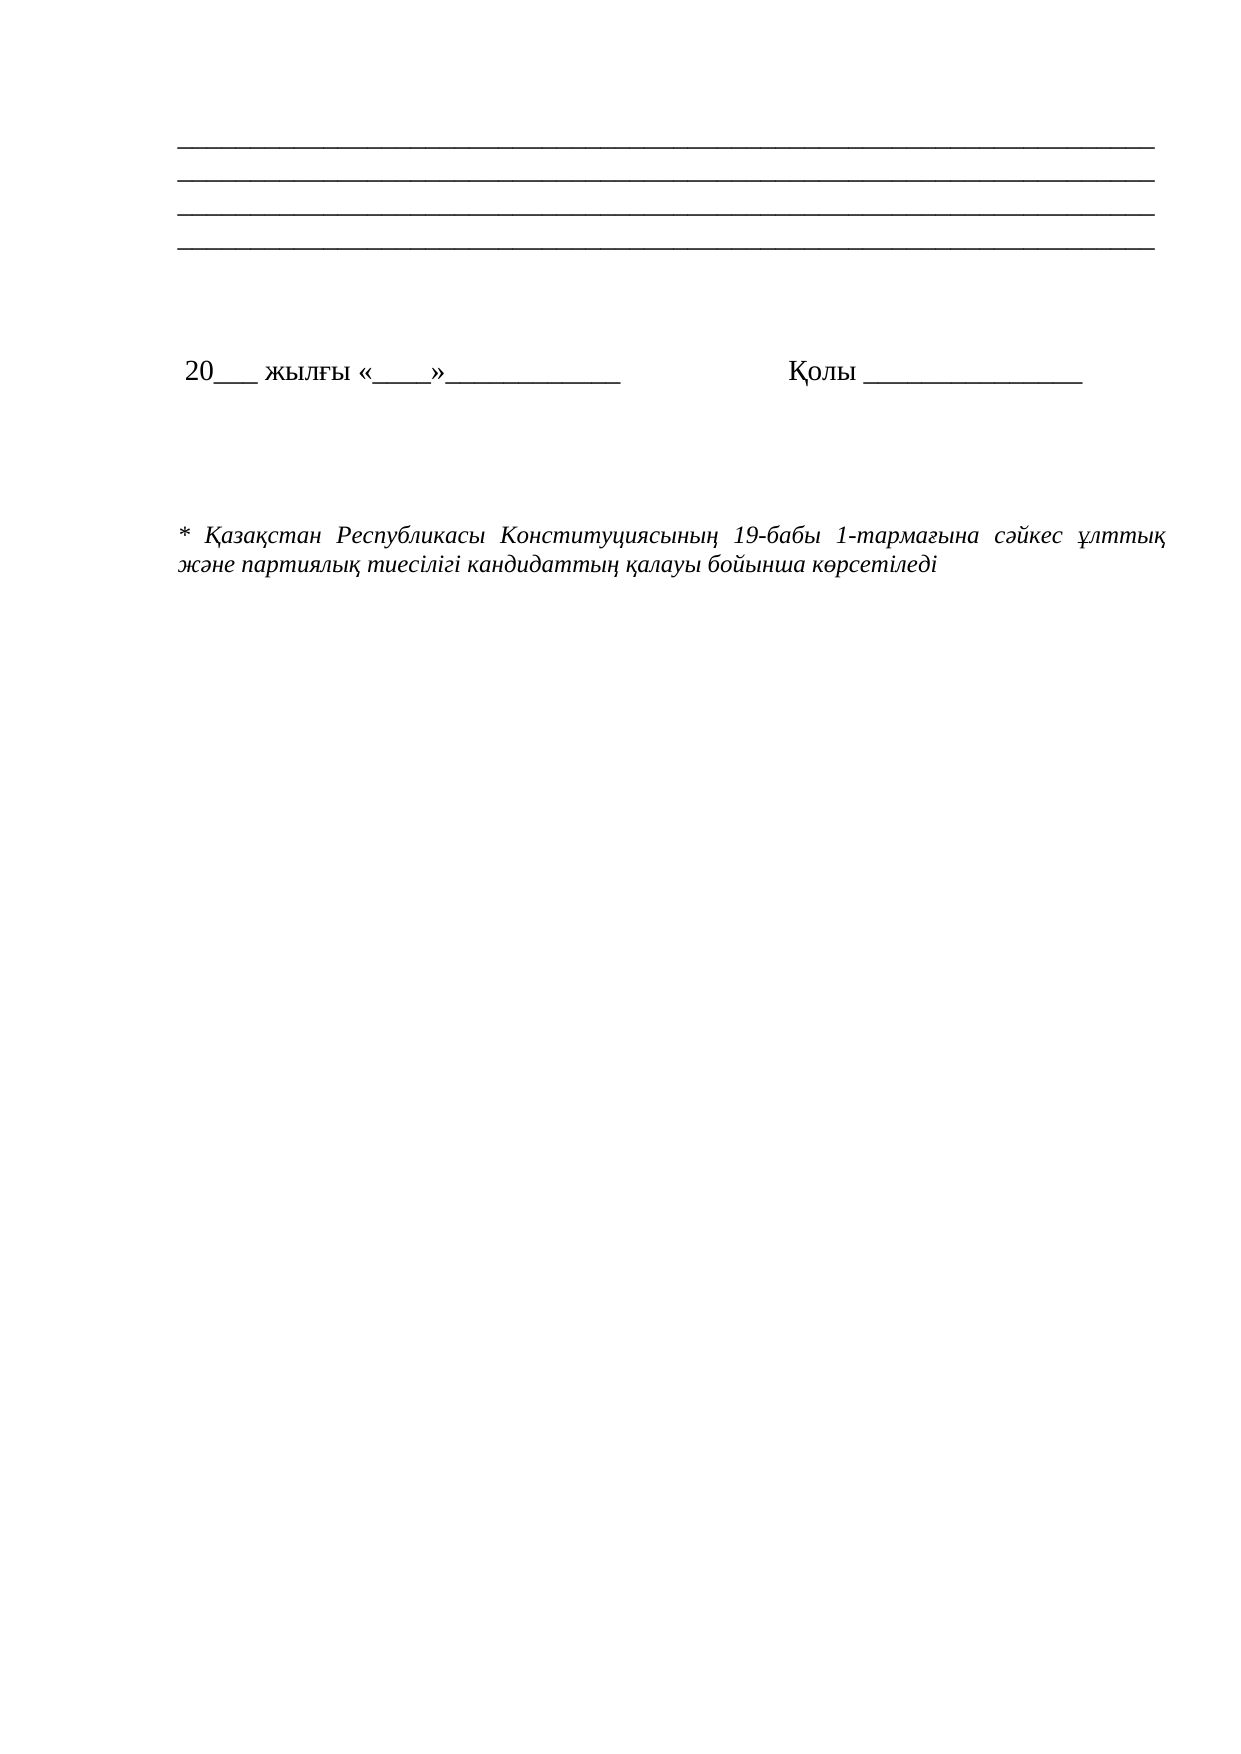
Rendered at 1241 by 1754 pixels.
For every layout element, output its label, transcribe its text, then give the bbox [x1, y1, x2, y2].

text * Қазақстан Республикасы Конституциясының 19-бабы 1-тармағына сәйкес ұлттық және партиялық тиесілігі кандидаттың қалауы бойынша көрсетіледі [177, 521, 1167, 578]
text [177, 118, 1167, 252]
text 20___ жылғы «____»____________ Қолы _______________ [177, 353, 1167, 386]
